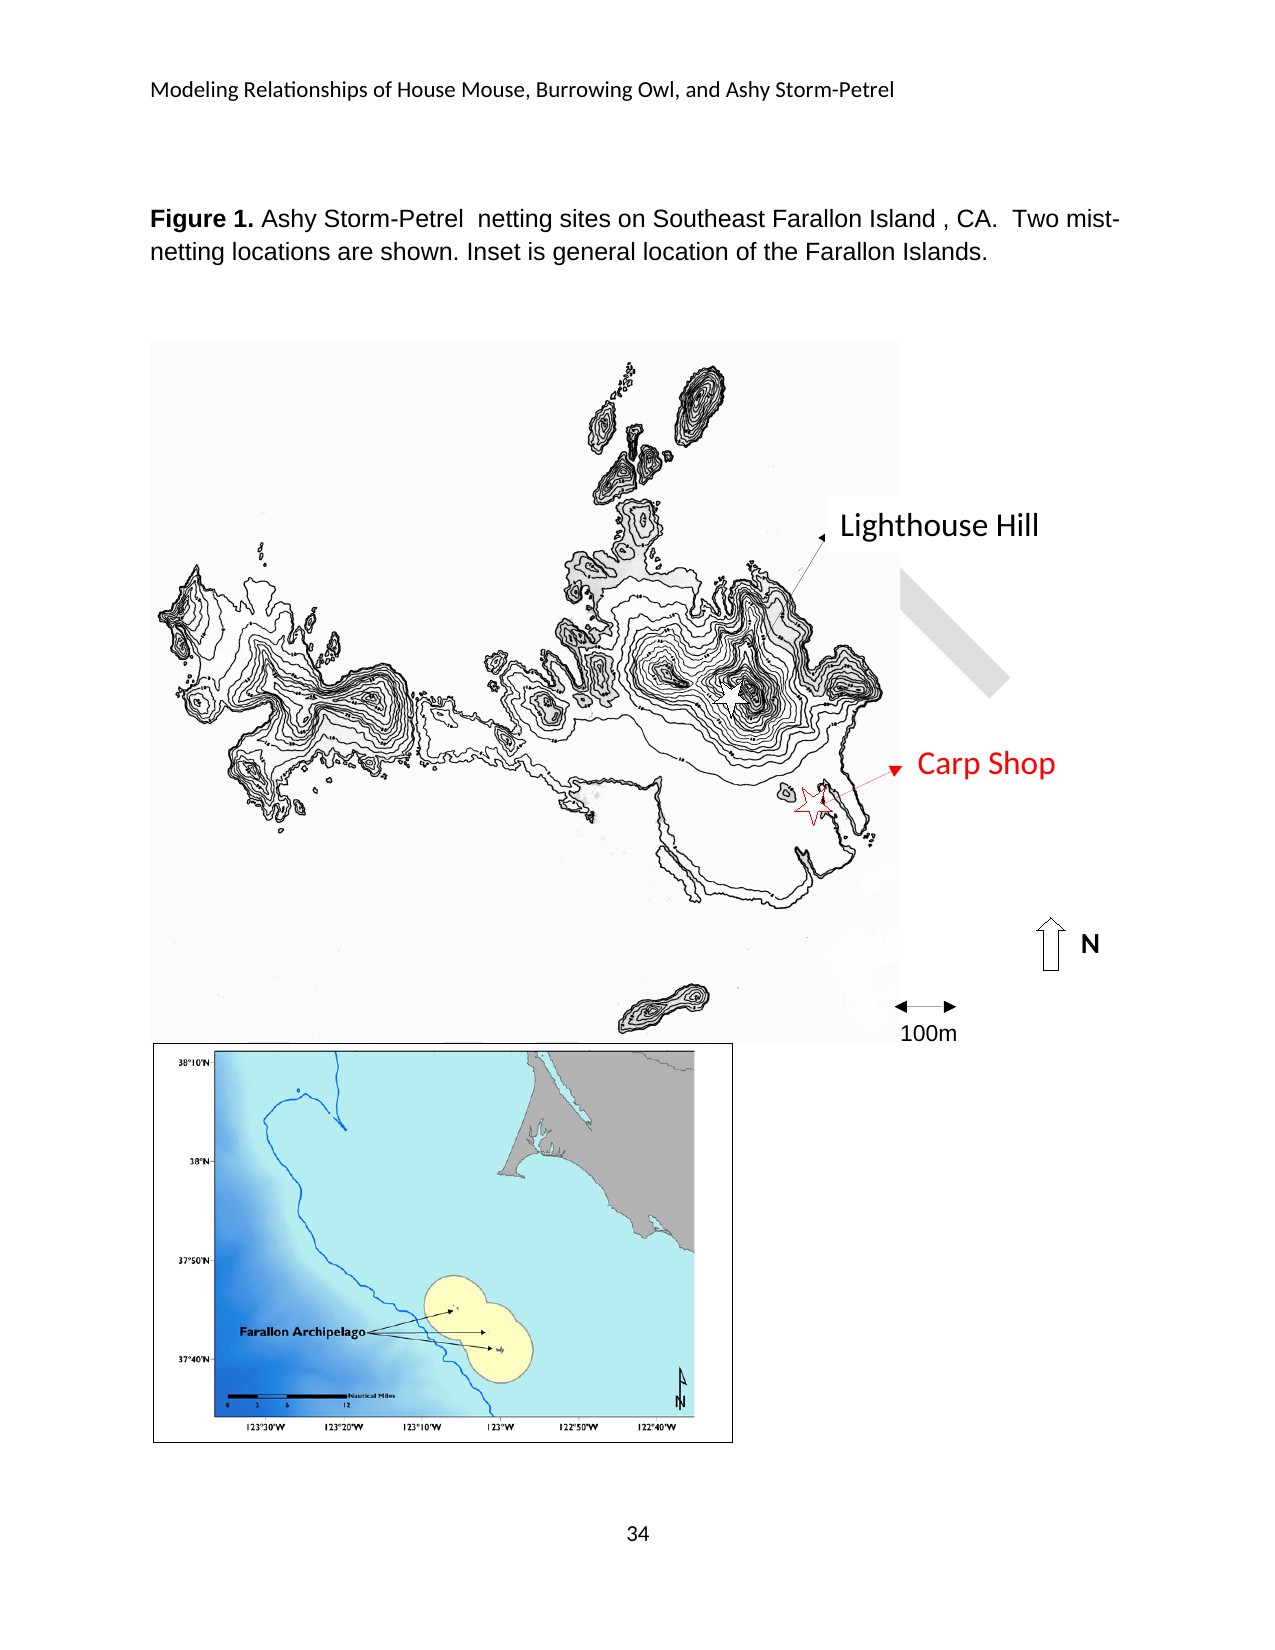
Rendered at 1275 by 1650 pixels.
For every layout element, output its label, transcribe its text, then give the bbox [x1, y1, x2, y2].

text Figure 1. Ashy Storm-Petrel netting sites on Southeast Farallon Island , CA. Two mist-netting locations are shown. Inset is general location of the Farallon Islands. [150, 204, 1125, 266]
picture [150, 341, 901, 1042]
text 100m [733, 342, 1125, 1047]
picture [167, 1050, 695, 1435]
